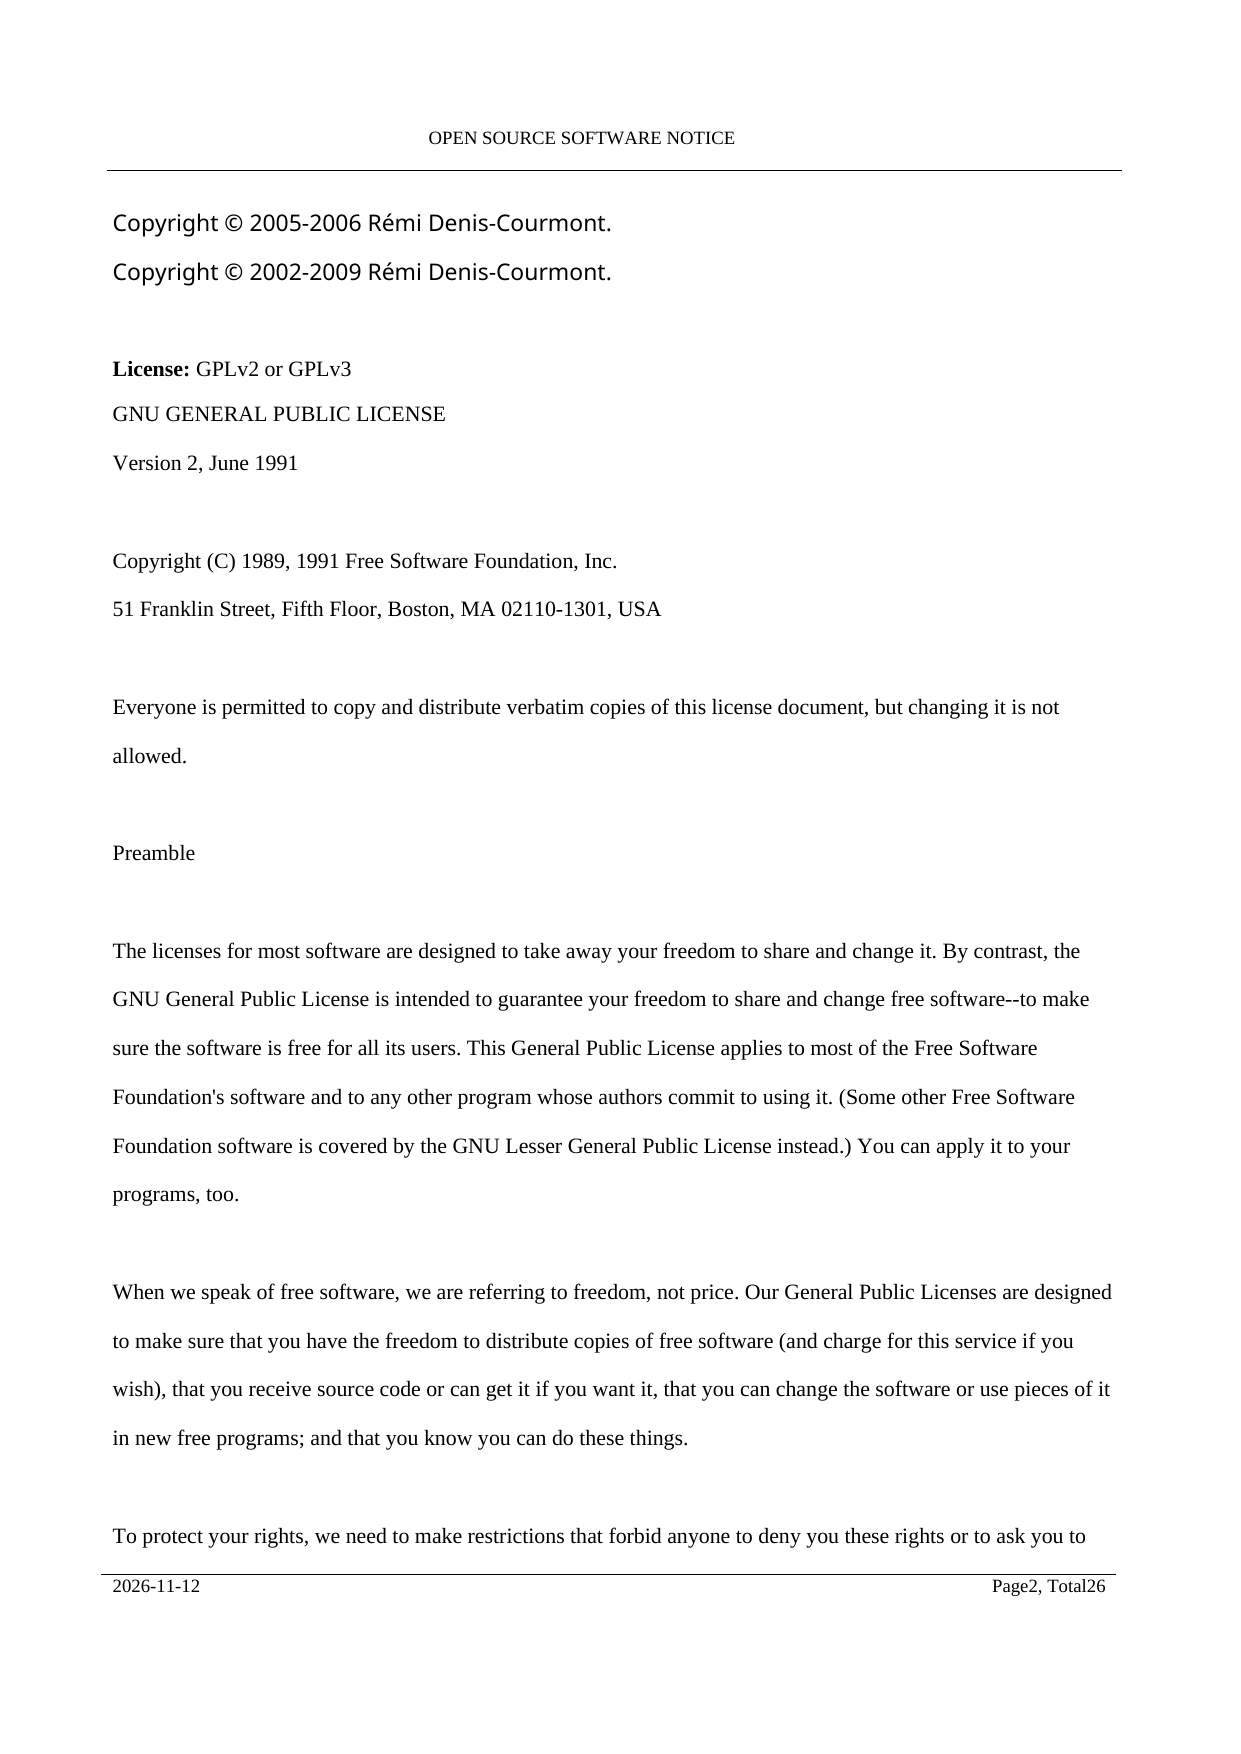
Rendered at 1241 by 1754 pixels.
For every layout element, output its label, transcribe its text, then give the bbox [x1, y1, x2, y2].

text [112, 398, 1128, 1551]
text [112, 206, 1128, 336]
text License: GPLv2 or GPLv3 [112, 353, 1128, 385]
